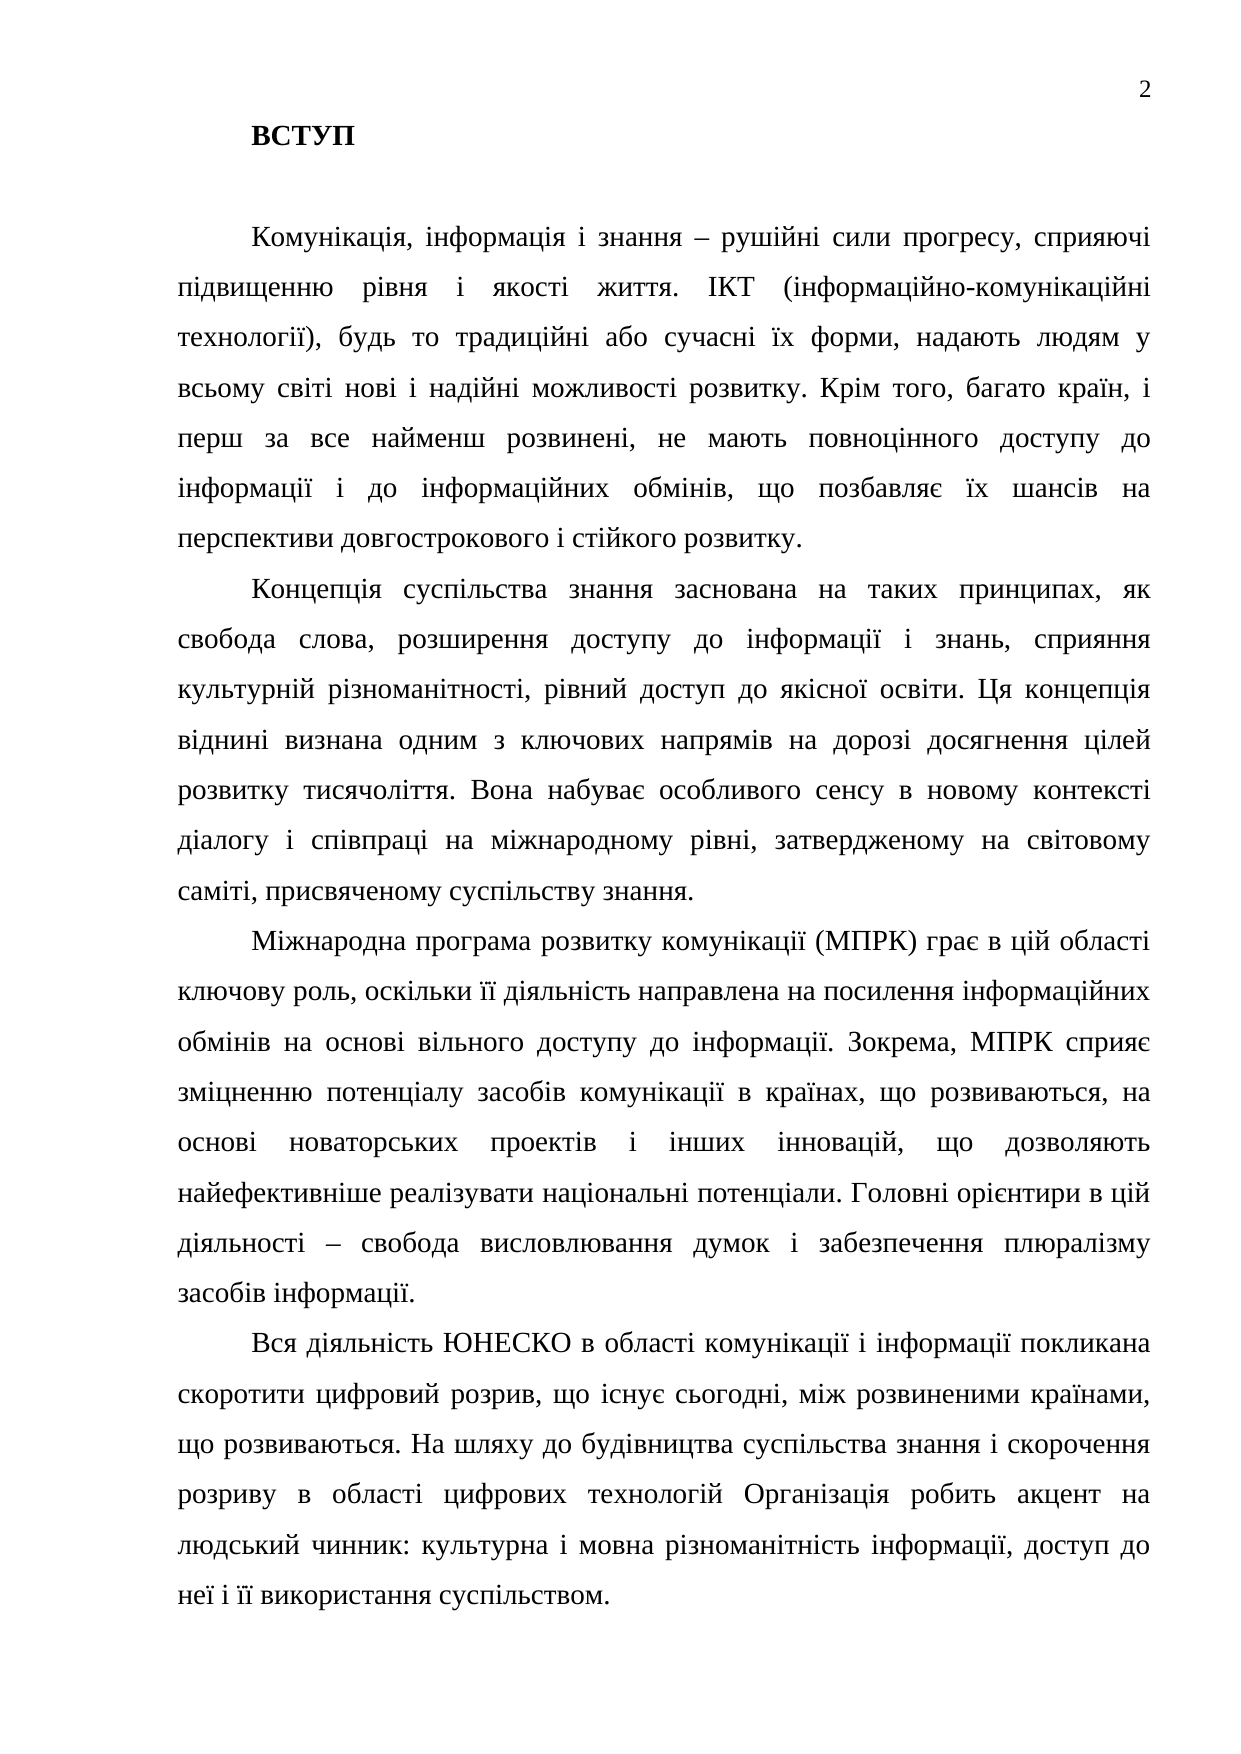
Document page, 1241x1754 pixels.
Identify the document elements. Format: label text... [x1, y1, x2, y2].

text Вся діяльність ЮНЕСКО в області комунікації і інформації покликана скоротити цифровий розрив, що існує сьогодні, між розвиненими країнами, що розвиваються. На шляху до будівництва суспільства знання і скорочення розриву в області цифрових технологій Організація робить акцент на людський чинник: культурна і мовна різноманітність інформації, доступ до неї і її використання суспільством. [177, 1326, 1152, 1611]
text Міжнародна програма розвитку комунікації (МПРК) грає в цій області ключову роль, оскільки її діяльність направлена на посилення інформаційних обмінів на основі вільного доступу до інформації. Зокрема, МПРК сприяє зміцненню потенціалу засобів комунікації в країнах, що розвиваються, на основі новаторських проектів і інших інновацій, що дозволяють найефективніше реалізувати національні потенціали. Головні орієнтири в цій діяльності – свобода висловлювання думок і забезпечення плюралізму засобів інформації. [177, 923, 1152, 1309]
subtitle Вступ [177, 118, 1152, 152]
text Комунікація, інформація і знання – рушійні сили прогресу, сприяючі підвищенню рівня і якості життя. ІКТ (інформаційно-комунікаційні технології), будь то традиційні або сучасні їх форми, надають людям у всьому світі нові і надійні можливості розвитку. Крім того, багато країн, і перш за все найменш розвинені, не мають повноцінного доступу до інформації і до інформаційних обмінів, що позбавляє їх шансів на перспективи довгострокового і стійкого розвитку. [177, 219, 1152, 554]
text Концепція суспільства знання заснована на таких принципах, як свобода слова, розширення доступу до інформації і знань, сприяння культурній різноманітності, рівний доступ до якісної освіти. Ця концепція віднині визнана одним з ключових напрямів на дорозі досягнення цілей розвитку тисячоліття. Вона набуває особливого сенсу в новому контексті діалогу і співпраці на міжнародному рівні, затвердженому на світовому саміті, присвяченому суспільству знання. [177, 571, 1152, 906]
